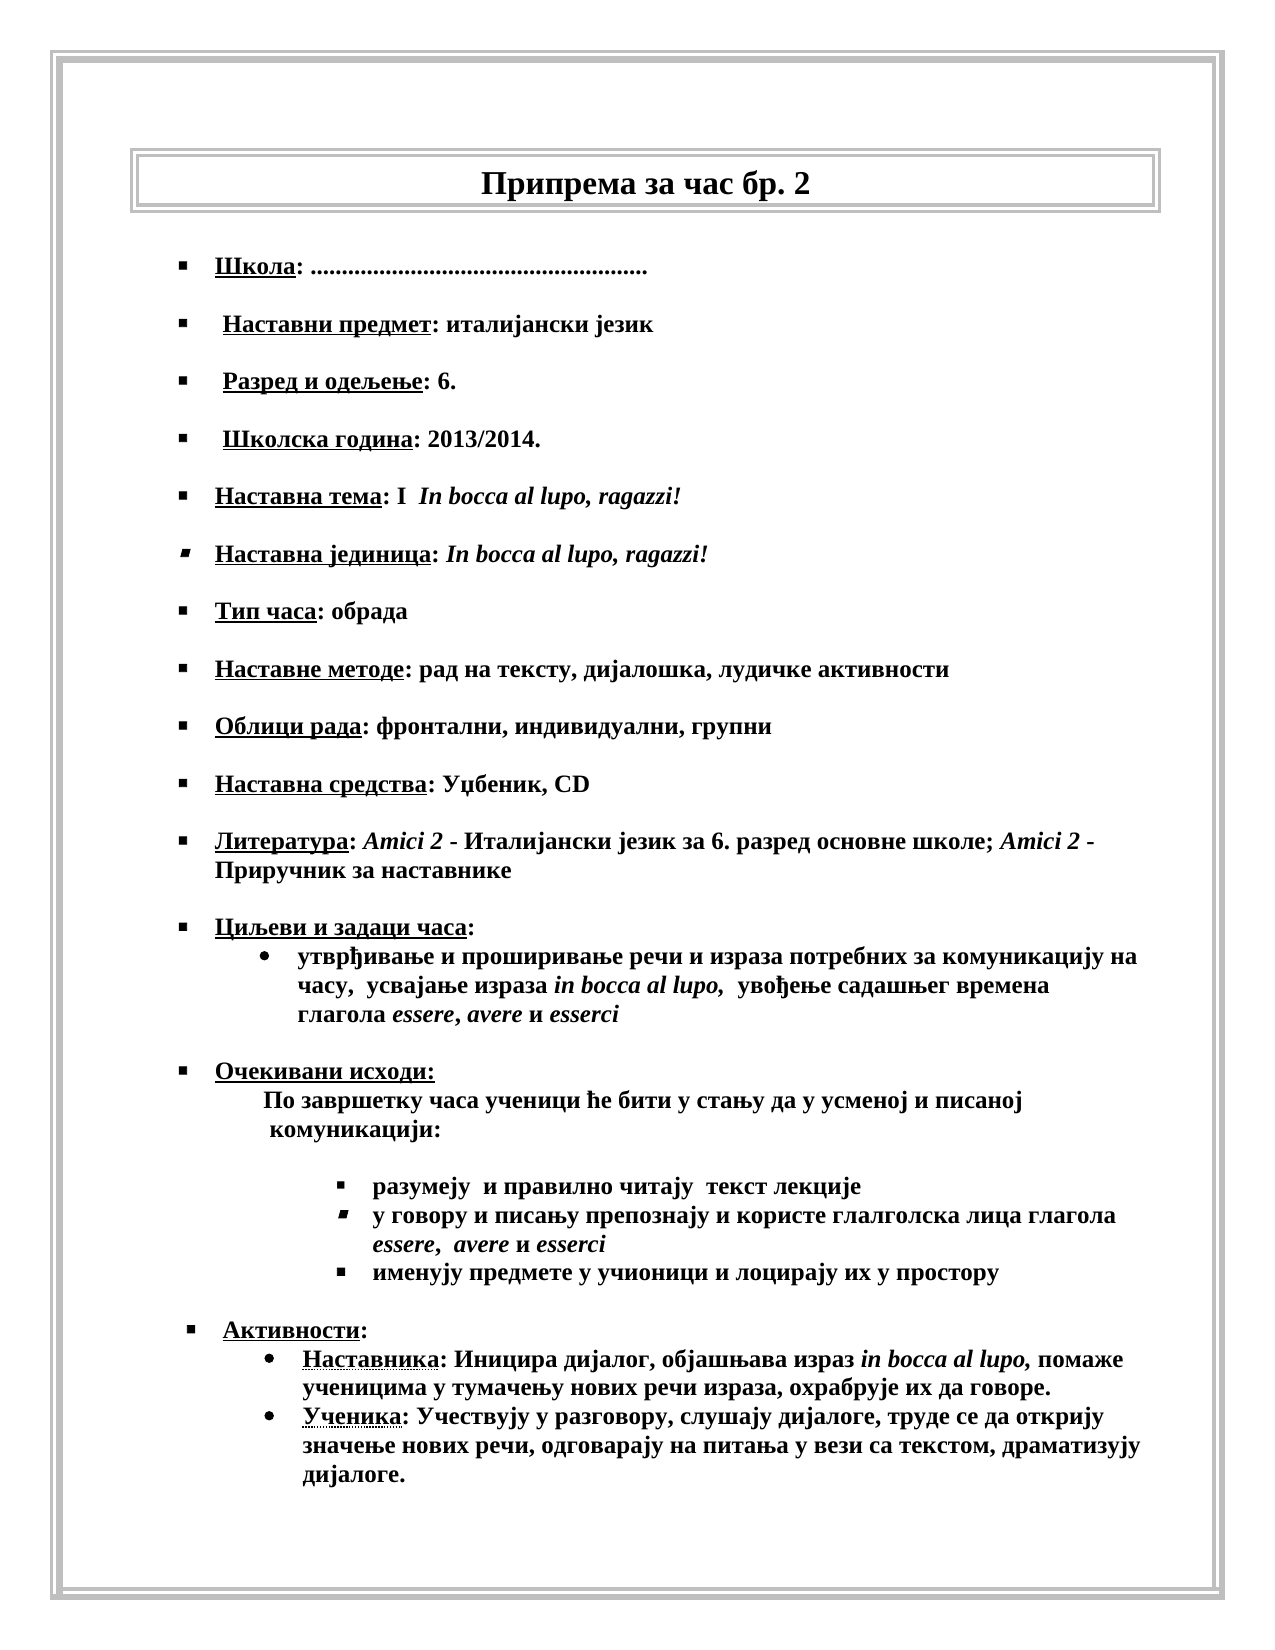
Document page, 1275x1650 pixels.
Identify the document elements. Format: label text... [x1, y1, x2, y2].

list Наставни предмет: италијански језик [177, 309, 1144, 337]
list Наставна тема: I In bocca al lupo, ragazzi! [177, 481, 1144, 510]
text Припрема за час бр. 2 [133, 151, 1158, 210]
list разумеју и правилно читају текст лекције [335, 1171, 1144, 1200]
list Наставна средства: Уџбеник, CD [177, 769, 1144, 797]
list утврђивање и проширивање речи и израза потребних за комуникацију на часу, усвајање израза in bocca al lupo, увођење садашњег времена глагола essere, avere и esserci [260, 941, 1144, 1027]
list Ученика: Учествују у разговору, слушају дијалоге, труде се да открију значење нових речи, одговарају на питања у вези са текстом, драматизују дијалоге. [265, 1401, 1144, 1487]
list Активности: [185, 1315, 1144, 1344]
list Разред и одељење: 6. [177, 366, 1144, 395]
list Наставника: Иницира дијалог, објашњава израз in bocca al lupo, помаже ученицима у тумачењу нових речи израза, охрабрује их да говоре. [265, 1344, 1144, 1401]
text По завршетку часа ученици ће бити у стању да у усменој и писаној комуникацији: [194, 1085, 1144, 1142]
list Циљеви и задаци часа: [177, 912, 1144, 941]
list Облици рада: фронтални, индивидуални, групни [177, 711, 1144, 740]
list Школска година: 2013/2014. [177, 424, 1144, 452]
list Школа: ...................................................... [177, 251, 1144, 280]
list именују предмете у учионици и лоцирају их у простору [335, 1257, 1144, 1286]
list у говору и писању препознају и користе глалголска лица глагола essere, avere и esserci [335, 1200, 1144, 1257]
list Литература: Amici 2 - Италијански језик за 6. pазред основне школе; Amici 2 - Приручник за наставнике [177, 826, 1144, 884]
list Тип часа: обрада [177, 596, 1144, 625]
list Очекивани исходи: [177, 1056, 1144, 1085]
list Наставне методе: рад на тексту, дијалошка, лудичке активности [177, 654, 1144, 682]
list Наставна јединица: In bocca al lupo, ragazzi! [177, 539, 1144, 567]
